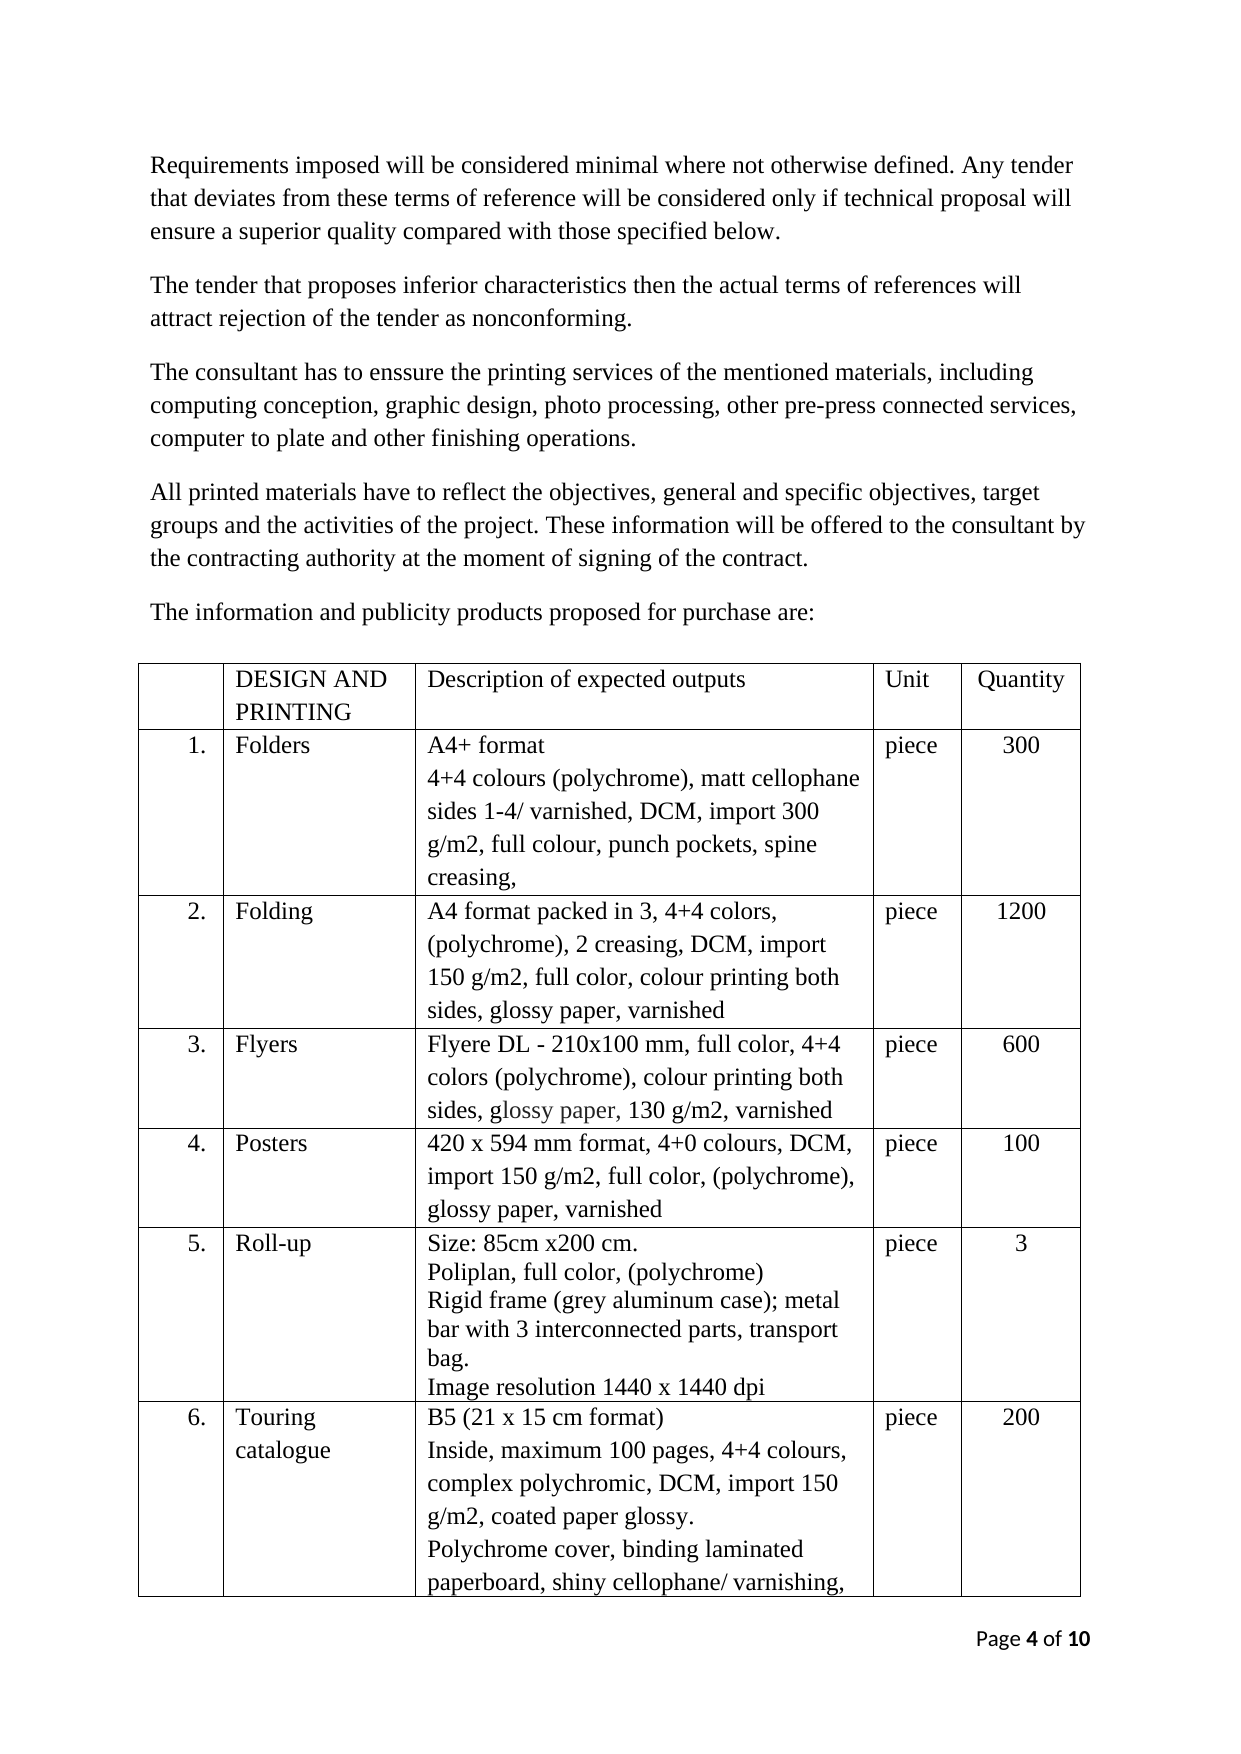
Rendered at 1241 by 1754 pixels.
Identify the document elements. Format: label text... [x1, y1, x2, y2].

table_cell Flyers [224, 1029, 415, 1127]
text The tender that proposes inferior characteristics then the actual terms of references will attract rejection of the tender as nonconforming. [150, 270, 1090, 332]
table_cell piece [874, 1129, 961, 1227]
table_cell 420 x format, 4+0 colours, DCM, import 150 g/m2, full color, (polychrome), glossy paper, varnished [416, 1129, 873, 1227]
table_cell piece [874, 1228, 961, 1401]
table_cell piece [874, 730, 961, 895]
table_cell A4 format packed in 3, 4+4 colors, (polychrome), 2 creasing, DCM, import 150 g/m2, full color, colour printing both sides, glossy paper, varnished [416, 896, 873, 1028]
table_cell 600 [962, 1029, 1080, 1127]
table_cell Folding [224, 896, 415, 1028]
table_cell 100 [962, 1129, 1080, 1227]
table_cell 300 [962, 730, 1080, 895]
text All printed materials have to reflect the objectives, general and specific objectives, target groups and the activities of the project. These information will be offered to the consultant by the contracting authority at the moment of signing of the contract. [150, 477, 1090, 571]
table_cell 1200 [962, 896, 1080, 1028]
table_cell [139, 896, 223, 1028]
table_cell [139, 730, 223, 895]
table_cell piece [874, 896, 961, 1028]
table_header Description of expected outputs [416, 664, 873, 729]
table_header Unit [874, 664, 961, 729]
table_cell [139, 1402, 223, 1596]
text Requirements imposed will be considered minimal where not otherwise defined. Any tender that deviates from these terms of reference will be considered only if technical proposal will ensure a superior quality compared with those specified below. [150, 150, 1090, 245]
table_cell piece [874, 1402, 961, 1596]
table_cell [139, 1029, 223, 1127]
table_cell [139, 1228, 223, 1401]
table_cell Folders [224, 730, 415, 895]
table_cell Touring catalogue [224, 1402, 415, 1596]
table_cell Flyere DL - 210x100 mm, full color, 4+4 colors (polychrome), colour printing both sides, glossy paper, 130 g/m2, varnished [416, 1029, 873, 1127]
table_cell Size: 85cm x200 cm. Poliplan, full color, (polychrome) Rigid frame (grey aluminum case); metal bar with 3 interconnected parts, transport bag. Image resolution 1440 x 1440 dpi [416, 1228, 873, 1401]
table_cell Roll-up [224, 1228, 415, 1401]
table_cell 200 [962, 1402, 1080, 1596]
table_cell 3 [962, 1228, 1080, 1401]
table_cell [416, 1402, 873, 1596]
table_cell [139, 1129, 223, 1227]
table_header Quantity [962, 664, 1080, 729]
table_cell Posters [224, 1129, 415, 1227]
table_cell A4+ format 4+4 colours (polychrome), matt cellophane sides 1-4/ varnished, DCM, import 300 g/m2, full colour, punch pockets, spine creasing, [416, 730, 873, 895]
table_cell piece [874, 1029, 961, 1127]
text The consultant has to enssure the printing services of the mentioned materials, including computing conception, graphic design, photo processing, other pre-press connected services, computer to plate and other finishing operations. [150, 357, 1090, 452]
text The information and publicity products proposed for purchase are: [150, 597, 1090, 625]
table_header [139, 664, 223, 729]
table_header DESIGN AND PRINTING [224, 664, 415, 729]
